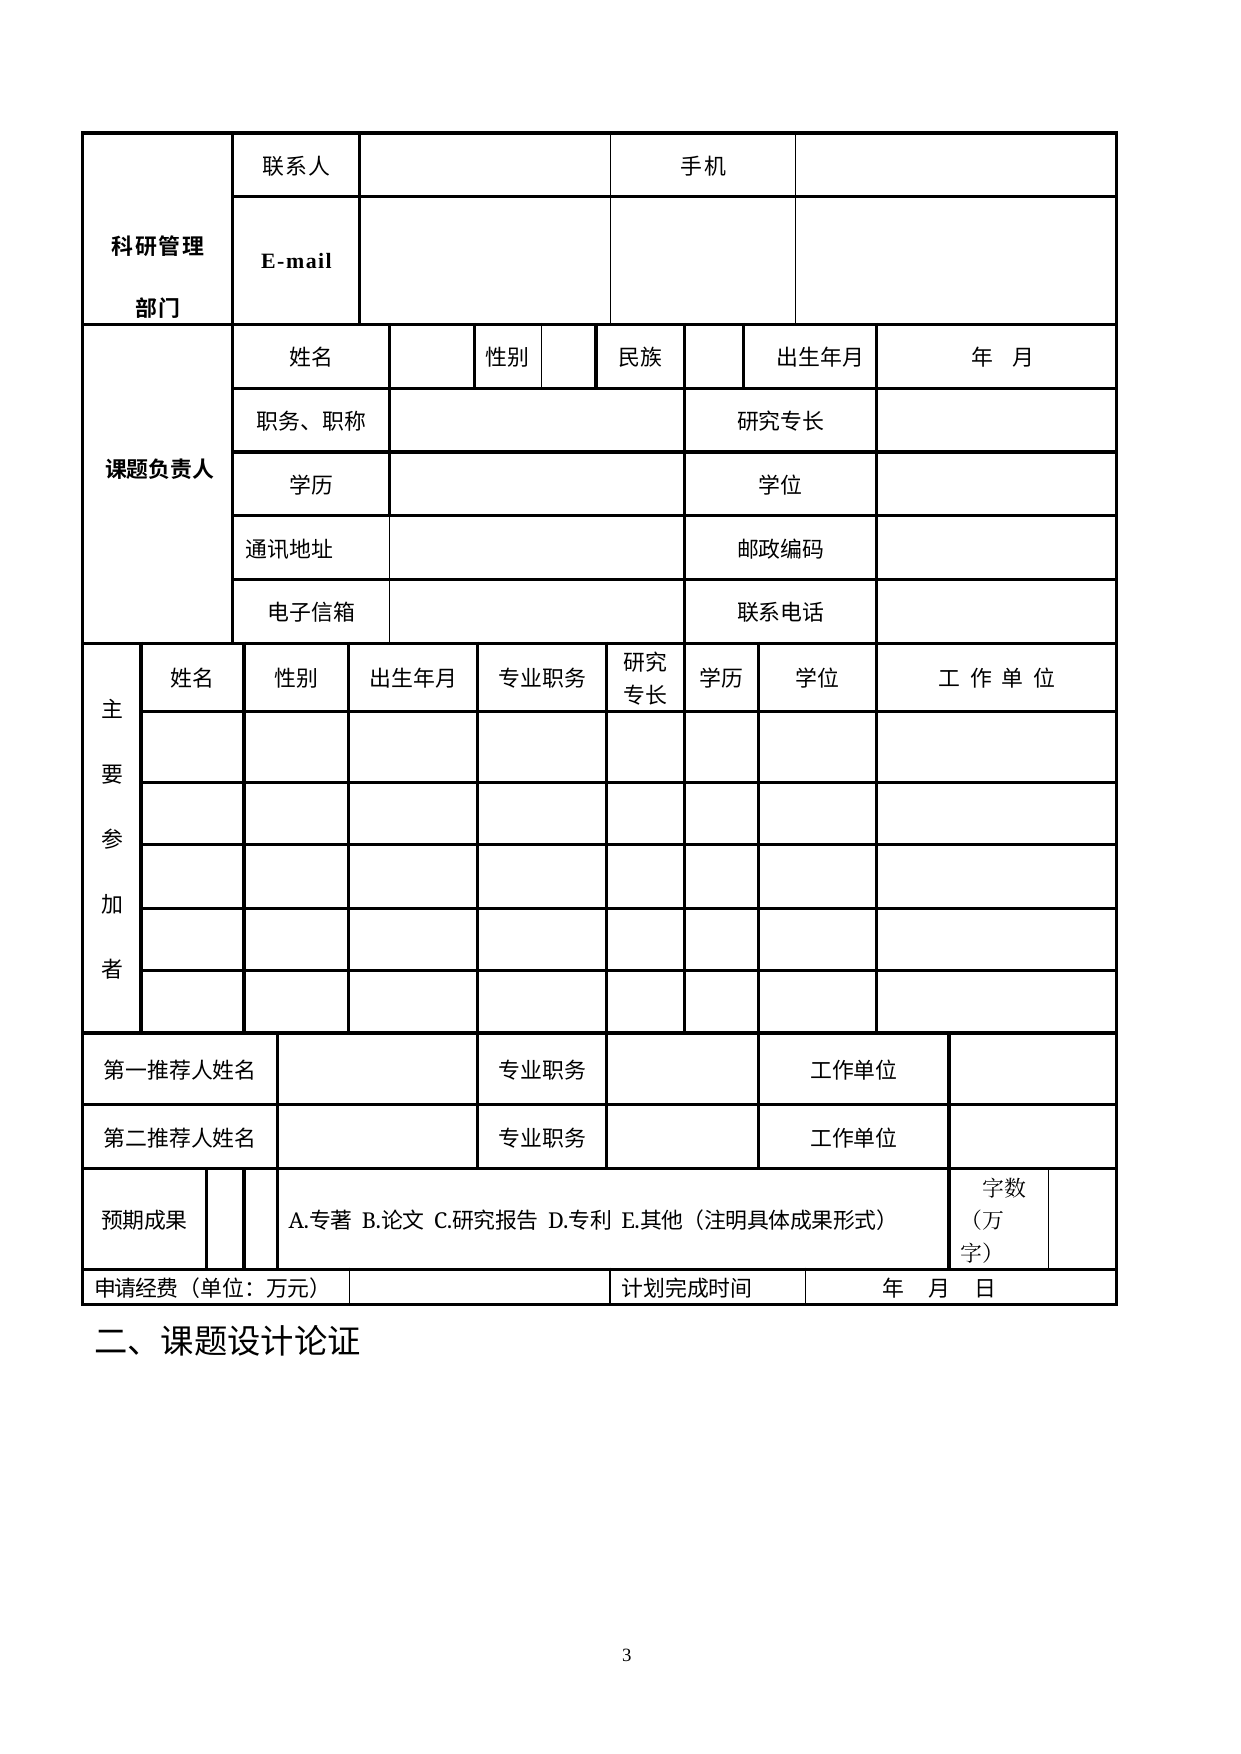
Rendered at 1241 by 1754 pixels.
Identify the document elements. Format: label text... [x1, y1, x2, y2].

table_cell [391, 390, 683, 450]
table_cell 姓名 [234, 326, 388, 387]
table_cell [479, 910, 605, 969]
table_cell 职务、职称 [234, 390, 388, 450]
table_cell [608, 910, 683, 969]
table_cell A.专著 B.论文 C.研究报告 D.专利 E.其他（注明具体成果形式） [279, 1170, 947, 1268]
table_cell [878, 910, 1115, 969]
table_cell 学位 [686, 454, 875, 514]
table_cell [686, 910, 757, 969]
table_cell 学历 [234, 454, 388, 514]
table_cell 专业职务 [479, 1035, 605, 1103]
table_cell [479, 846, 605, 907]
table_cell [350, 910, 476, 969]
table_cell 专业职务 [479, 645, 605, 710]
table_cell 性别 [476, 326, 541, 387]
table_cell [350, 1271, 609, 1303]
table_cell [143, 910, 242, 969]
table_cell [878, 846, 1115, 907]
table_cell [143, 713, 242, 781]
table_cell [608, 784, 683, 843]
table_cell [246, 846, 347, 907]
table_cell [390, 517, 683, 578]
table_cell E-mail [234, 198, 358, 323]
table_cell 申请经费（单位：万元） [84, 1271, 349, 1303]
table_cell [143, 784, 242, 843]
text 二、课题设计论证 [94, 1306, 1159, 1371]
table_cell 工 作 单 位 [878, 645, 1115, 710]
table_cell 出生年月 [350, 645, 476, 710]
table_cell [542, 326, 594, 387]
table_cell [361, 198, 610, 323]
table_cell [878, 517, 1115, 578]
table_cell 研究专长 [608, 645, 683, 710]
table_cell [479, 713, 605, 781]
table_cell 年 月 日 [806, 1271, 1115, 1303]
table_cell 第二推荐人姓名 [84, 1106, 276, 1167]
table_cell [246, 1170, 276, 1268]
table_cell [760, 713, 875, 781]
table_cell [878, 581, 1115, 642]
table_cell 联系电话 [686, 581, 875, 642]
table_cell 联系人 [234, 135, 358, 195]
table_cell 承担单位 科研管理 部门 [84, 135, 231, 323]
table_cell [686, 846, 757, 907]
table_cell [143, 972, 242, 1031]
table_cell [208, 1170, 242, 1268]
table_cell [246, 972, 347, 1031]
table_cell 邮政编码 [686, 517, 875, 578]
table_cell [760, 972, 875, 1031]
table_cell [686, 784, 757, 843]
table_cell 年 月 [878, 326, 1115, 387]
table_cell [479, 972, 605, 1031]
table_cell [350, 846, 476, 907]
table_cell [878, 784, 1115, 843]
table_cell [686, 972, 757, 1031]
table_cell [608, 713, 683, 781]
table_cell 学位 [760, 645, 875, 710]
table_cell [878, 713, 1115, 781]
table_cell [760, 846, 875, 907]
table_cell [608, 1035, 757, 1103]
table_cell 第一推荐人姓名 [84, 1035, 276, 1103]
table_cell [361, 135, 610, 195]
table_cell [796, 135, 1115, 195]
table_cell [390, 581, 683, 642]
table_cell [279, 1035, 476, 1103]
table_cell [279, 1106, 476, 1167]
table_cell 计划完成时间 [611, 1271, 805, 1303]
table_cell [246, 784, 347, 843]
table_cell 姓名 [143, 645, 242, 710]
table_cell 民族 [598, 326, 683, 387]
table_cell 主 要 参 加 者 [84, 645, 139, 1031]
table_cell [796, 198, 1115, 323]
table_cell [479, 784, 605, 843]
table_cell [608, 846, 683, 907]
table_cell [350, 713, 476, 781]
table_cell [143, 846, 242, 907]
table_cell [391, 454, 683, 514]
table_cell 课题负责人 [84, 326, 231, 642]
table_cell [878, 454, 1115, 514]
table_cell [1049, 1170, 1115, 1268]
table_cell [878, 390, 1115, 450]
table_cell [350, 972, 476, 1031]
table_cell [350, 784, 476, 843]
table_cell [878, 972, 1115, 1031]
table_cell [951, 1106, 1115, 1167]
table_cell 工作单位 [760, 1106, 947, 1167]
table_cell 专业职务 [479, 1106, 605, 1167]
table_cell 字数 （万字） [951, 1170, 1048, 1268]
table_cell [686, 326, 742, 387]
table_cell 研究专长 [686, 390, 875, 450]
table_cell [686, 713, 757, 781]
table_cell 通讯地址 [234, 517, 389, 578]
table_cell 电子信箱 [234, 581, 389, 642]
table_cell 工作单位 [760, 1035, 947, 1103]
table_cell [951, 1035, 1115, 1103]
table_cell 出生年月 [745, 326, 875, 387]
table_cell 手机 [611, 135, 795, 195]
table_cell 性别 [246, 645, 347, 710]
table_cell [760, 784, 875, 843]
table_cell [611, 198, 795, 323]
table_cell 预期成果 [84, 1170, 205, 1268]
table_cell [246, 713, 347, 781]
table_cell [391, 326, 473, 387]
table_cell [608, 972, 683, 1031]
table_cell 学历 [686, 645, 757, 710]
table_cell [760, 910, 875, 969]
table_cell [608, 1106, 757, 1167]
table_cell [246, 910, 347, 969]
